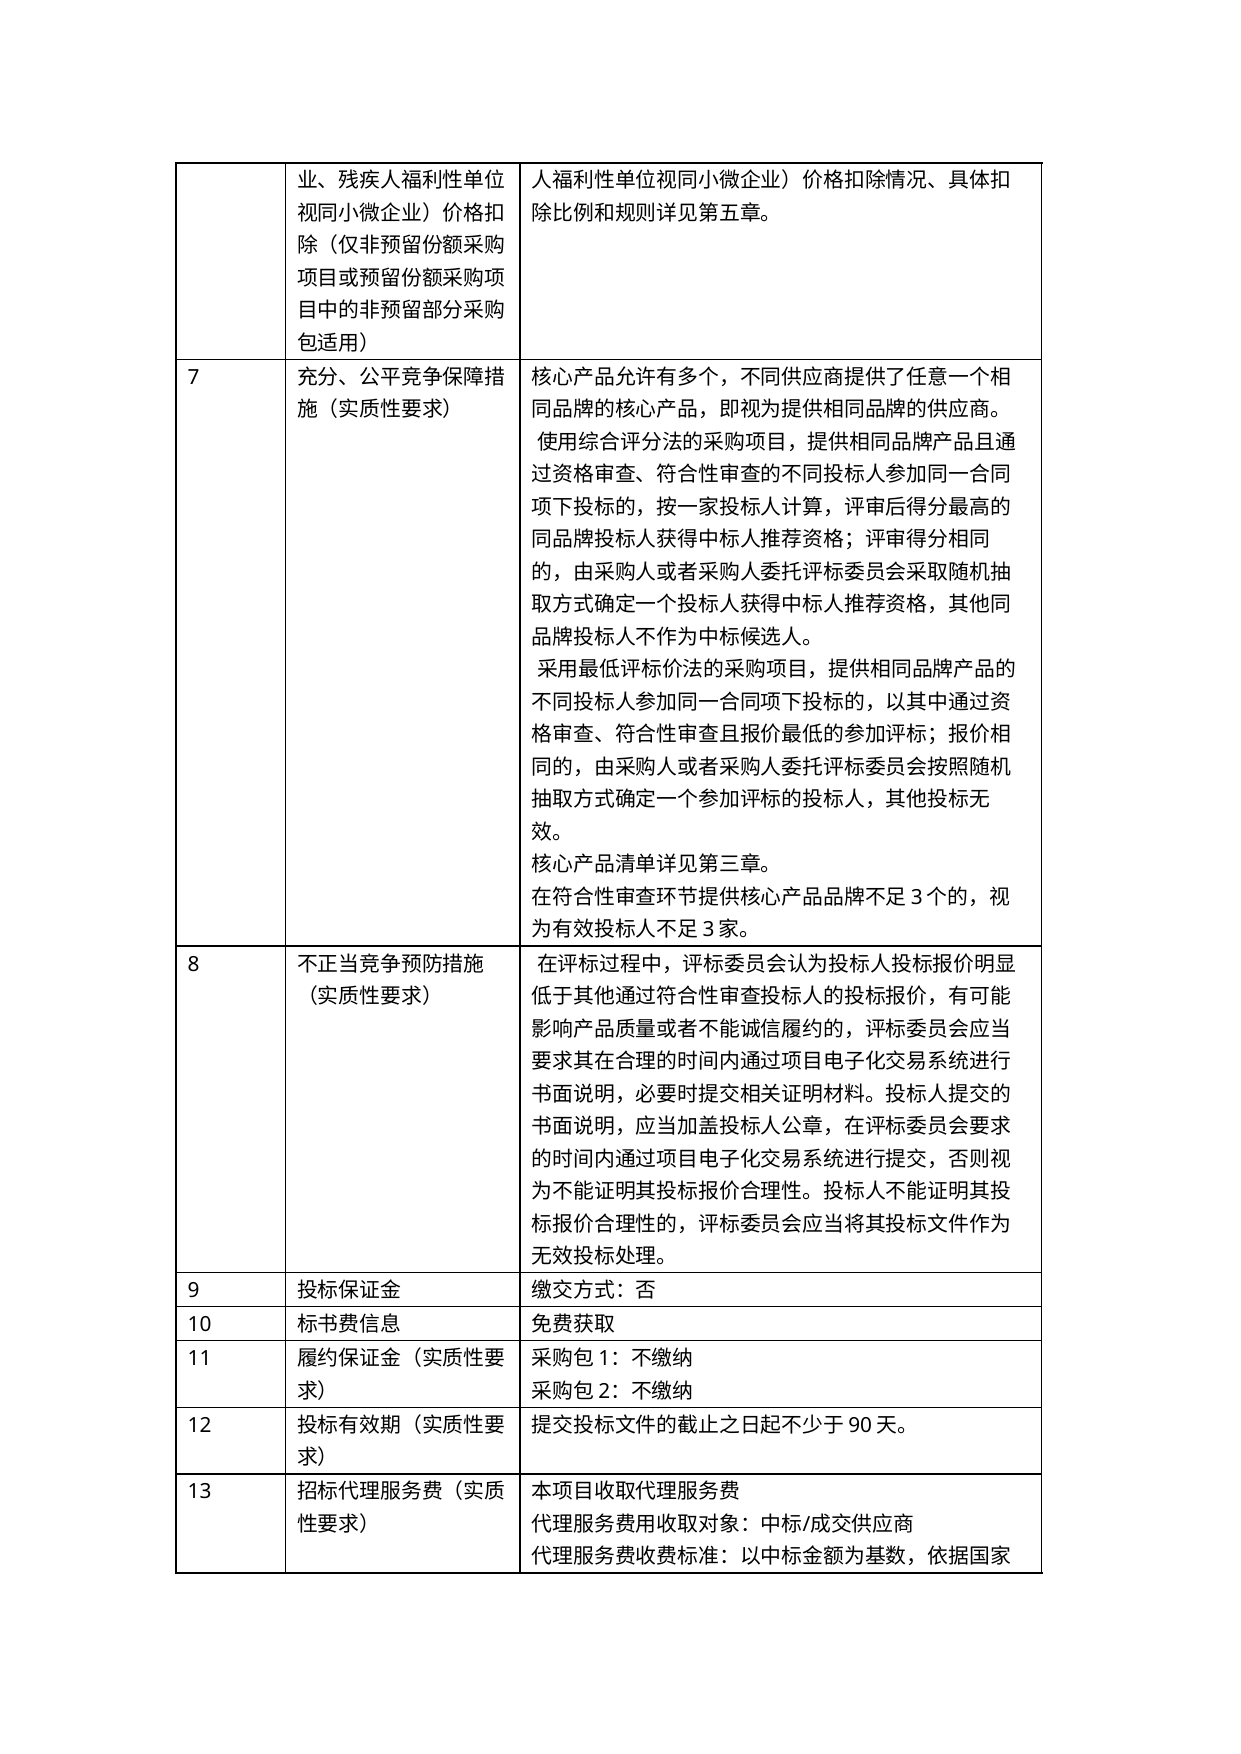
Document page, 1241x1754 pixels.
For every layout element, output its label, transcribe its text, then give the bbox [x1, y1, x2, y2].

table_cell 9 [177, 1273, 285, 1306]
table_cell 在评标过程中，评标委员会认为投标人投标报价明显低于其他通过符合性审查投标人的投标报价，有可能影响产品质量或者不能诚信履约的，评标委员会应当要求其在合理的时间内通过项目电子化交易系统进行书面说明，必要时提交相关证明材料。投标人提交的书面说明，应当加盖投标人公章，在评标委员会要求的时间内通过项目电子化交易系统进行提交，否则视为不能证明其投标报价合理性。投标人不能证明其投标报价合理性的，评标委员会应当将其投标文件作为无效投标处理。 [521, 947, 1041, 1272]
table_cell 缴交方式：否 [521, 1273, 1041, 1306]
table_cell 12 [177, 1408, 285, 1473]
table_cell 投标有效期（实质性要求） [286, 1408, 519, 1473]
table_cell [521, 1475, 1041, 1572]
table_cell 招标代理服务费（实质性要求） [286, 1475, 519, 1572]
table_cell 8 [177, 947, 285, 1272]
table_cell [521, 164, 1041, 358]
table_cell 6 [177, 164, 285, 358]
table_cell 履约保证金（实质性要求） [286, 1341, 519, 1406]
table_cell 标书费信息 [286, 1307, 519, 1340]
table_cell 提交投标文件的截止之日起不少于90天。 [521, 1408, 1041, 1473]
table_cell 13 [177, 1475, 285, 1572]
table_cell 投标保证金 [286, 1273, 519, 1306]
table_cell 不正当竞争预防措施（实质性要求） [286, 947, 519, 1272]
table_cell 采购包1：不缴纳 采购包2：不缴纳 [521, 1341, 1041, 1406]
table_cell 充分、公平竞争保障措施（实质性要求） [286, 360, 519, 945]
table_cell 核心产品允许有多个，不同供应商提供了任意一个相同品牌的核心产品，即视为提供相同品牌的供应商。 使用综合评分法的采购项目，提供相同品牌产品且通过资格审查、符合性审查的不同投标人参加同一合同项下投标的，按一家投标人计算，评审后得分最高的同品牌投标人获得中标人推荐资格；评审得分相同的，由采购人或者采购人委托评标委员会采取随机抽取方式确定一个投标人获得中标人推荐资格，其他同品牌投标人不作为中标候选人。 采用最低评标价法的采购项目，提供相同品牌产品的不同投标人参加同一合同项下投标的，以其中通过资格审查、符合性审查且报价最低的参加评标；报价相同的，由采购人或者采购人委托评标委员会按照随机抽取方式确定一个参加评标的投标人，其他投标无效。 核心产品清单详见第三章。 在符合性审查环节提供核心产品品牌不足3个的，视为有效投标人不足3家。 [521, 360, 1041, 945]
table_cell 免费获取 [521, 1307, 1041, 1340]
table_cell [286, 164, 519, 358]
table_cell 10 [177, 1307, 285, 1340]
table_cell 7 [177, 360, 285, 945]
table_cell 11 [177, 1341, 285, 1406]
